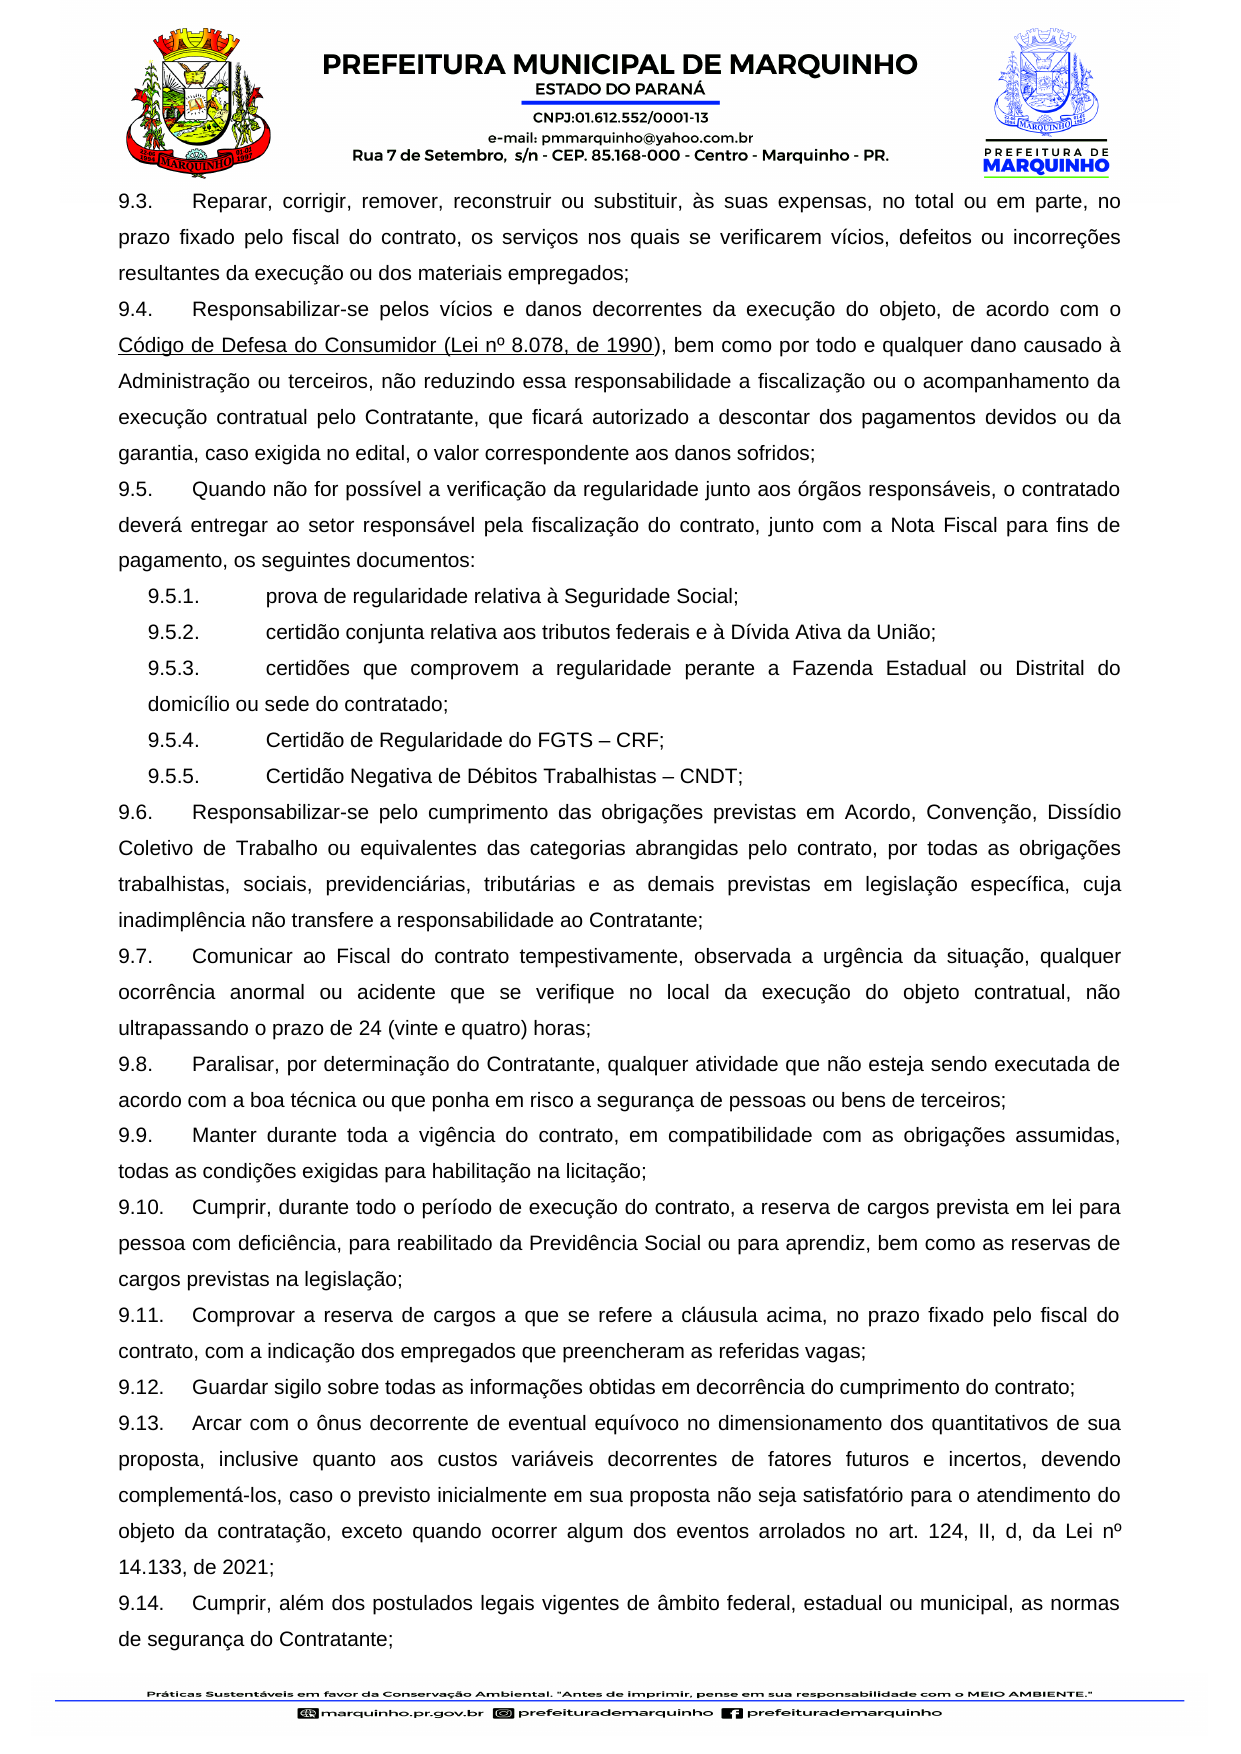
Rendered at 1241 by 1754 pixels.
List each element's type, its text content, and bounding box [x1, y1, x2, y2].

list Responsabilizar-se pelo cumprimento das obrigações previstas em Acordo, Convenção, Dissídio Coletivo de Trabalho ou equivalentes das categorias abrangidas pelo contrato, por todas as obrigações trabalhistas, sociais, previdenciárias, tributárias e as demais previstas em legislação específica, cuja inadimplência não transfere a responsabilidade ao Contratante; [118, 800, 1122, 932]
list Manter durante toda a vigência do contrato, em compatibilidade com as obrigações assumidas, todas as condições exigidas para habilitação na licitação; [118, 1123, 1122, 1183]
list Comunicar ao Fiscal do contrato tempestivamente, observada a urgência da situação, qualquer ocorrência anormal ou acidente que se verifique no local da execução do objeto contratual, não ultrapassando o prazo de 24 (vinte e quatro) horas; [118, 944, 1122, 1039]
list Guardar sigilo sobre todas as informações obtidas em decorrência do cumprimento do contrato; [118, 1375, 1122, 1399]
list Paralisar, por determinação do Contratante, qualquer atividade que não esteja sendo executada de acordo com a boa técnica ou que ponha em risco a segurança de pessoas ou bens de terceiros; [118, 1051, 1122, 1111]
list Reparar, corrigir, remover, reconstruir ou substituir, às suas expensas, no total ou em parte, no prazo fixado pelo fiscal do contrato, os serviços nos quais se verificarem vícios, defeitos ou incorreções resultantes da execução ou dos materiais empregados; [118, 189, 1122, 285]
list Certidão Negativa de Débitos Trabalhistas – CNDT; [148, 764, 1122, 788]
list Certidão de Regularidade do FGTS – CRF; [148, 728, 1122, 752]
picture [60, 0, 1181, 203]
list Comprovar a reserva de cargos a que se refere a cláusula acima, no prazo fixado pelo fiscal do contrato, com a indicação dos empregados que preencheram as referidas vagas; [118, 1303, 1122, 1363]
list certidão conjunta relativa aos tributos federais e à Dívida Ativa da União; [148, 620, 1122, 644]
list Quando não for possível a verificação da regularidade junto aos órgãos responsáveis, o contratado deverá entregar ao setor responsável pela fiscalização do contrato, junto com a Nota Fiscal para fins de pagamento, os seguintes documentos: [118, 476, 1122, 572]
picture [31, 1673, 1208, 1736]
list certidões que comprovem a regularidade perante a Fazenda Estadual ou Distrital do domicílio ou sede do contratado; [148, 656, 1122, 716]
list Cumprir, durante todo o período de execução do contrato, a reserva de cargos prevista em lei para pessoa com deficiência, para reabilitado da Previdência Social ou para aprendiz, bem como as reservas de cargos previstas na legislação; [118, 1195, 1122, 1291]
list Responsabilizar-se pelos vícios e danos decorrentes da execução do objeto, de acordo com o Código de Defesa do Consumidor (Lei nº 8.078, de 1990), bem como por todo e qualquer dano causado à Administração ou terceiros, não reduzindo essa responsabilidade a fiscalização ou o acompanhamento da execução contratual pelo Contratante, que ficará autorizado a descontar dos pagamentos devidos ou da garantia, caso exigida no edital, o valor correspondente aos danos sofridos; [118, 297, 1122, 464]
list Cumprir, além dos postulados legais vigentes de âmbito federal, estadual ou municipal, as normas de segurança do Contratante; [118, 1591, 1122, 1650]
list prova de regularidade relativa à Seguridade Social; [148, 584, 1122, 608]
list Arcar com o ônus decorrente de eventual equívoco no dimensionamento dos quantitativos de sua proposta, inclusive quanto aos custos variáveis decorrentes de fatores futuros e incertos, devendo complementá-los, caso o previsto inicialmente em sua proposta não seja satisfatório para o atendimento do objeto da contratação, exceto quando ocorrer algum dos eventos arrolados no art. 124, II, d, da Lei nº 14.133, de 2021; [118, 1411, 1122, 1578]
